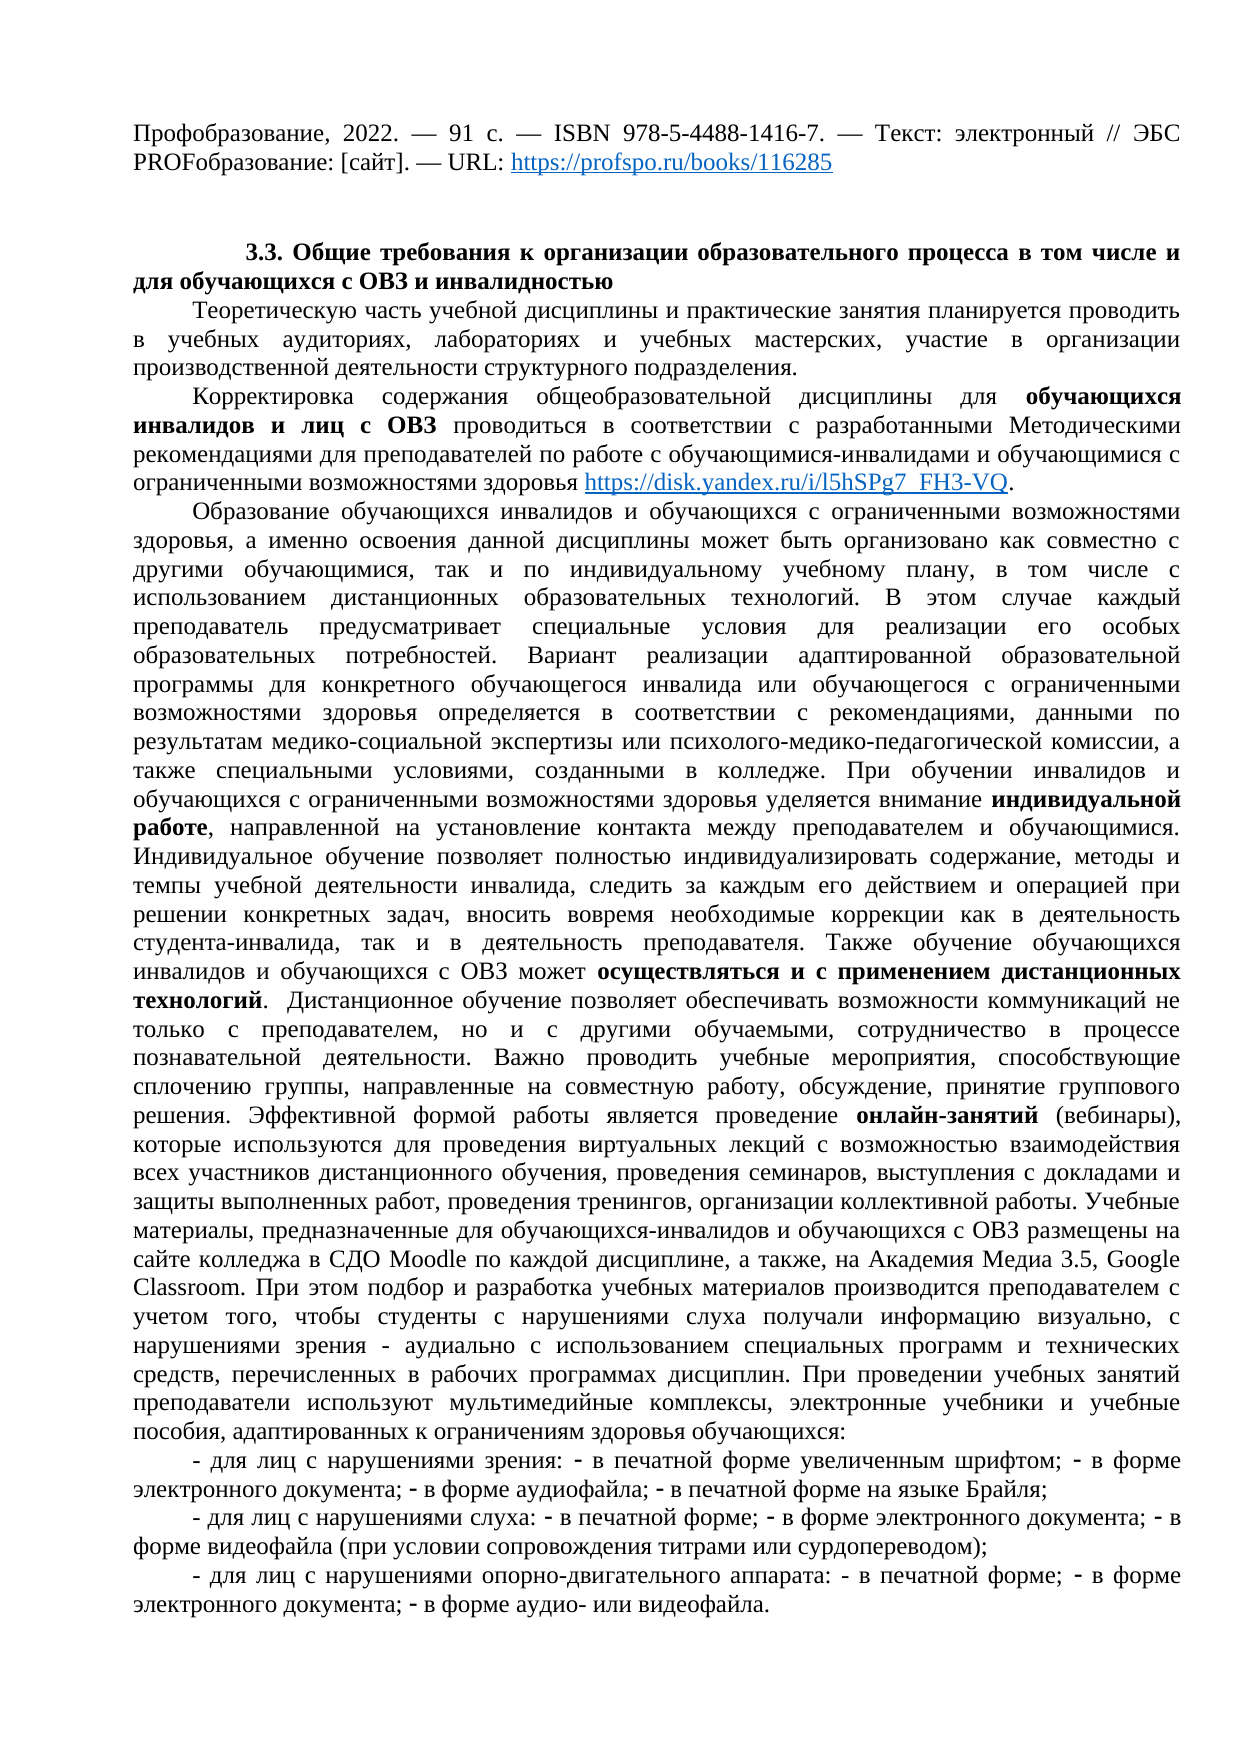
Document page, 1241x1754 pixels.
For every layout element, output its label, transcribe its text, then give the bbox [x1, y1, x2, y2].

list 3.3. Общие требования к организации образовательного процесса в том числе и для обучающихся с ОВЗ и инвалидностью [133, 237, 1181, 295]
text - для лиц с нарушениями опорно-двигательного аппарата: - в печатной форме; в форме электронного документа; в форме аудио- или видеофайла. [133, 1560, 1181, 1617]
text - для лиц с нарушениями слуха: в печатной форме; в форме электронного документа; в форме видеофайла (при условии сопровождения титрами или сурдопереводом); [133, 1502, 1181, 1560]
text Теоретическую часть учебной дисциплины и практические занятия планируется проводить в учебных аудиториях, лабораториях и учебных мастерских, участие в организации производственной деятельности структурного подразделения. [133, 295, 1181, 381]
text Образование обучающихся инвалидов и обучающихся с ограниченными возможностями здоровья, а именно освоения данной дисциплины может быть организовано как совместно с другими обучающимися, так и по индивидуальному учебному плану, в том числе с использованием дистанционных образовательных технологий. В этом случае каждый преподаватель предусматривает специальные условия для реализации его особых образовательных потребностей. Вариант реализации адаптированной образовательной программы для конкретного обучающегося инвалида или обучающегося с ограниченными возможностями здоровья определяется в соответствии с рекомендациями, данными по результатам медико-социальной экспертизы или психолого-медико-педагогической комиссии, а также специальными условиями, созданными в колледже. При обучении инвалидов и обучающихся с ограниченными возможностями здоровья уделяется внимание индивидуальной работе, направленной на установление контакта между преподавателем и обучающимися. Индивидуальное обучение позволяет полностью индивидуализировать содержание, методы и темпы учебной деятельности инвалида, следить за каждым его действием и операцией при решении конкретных задач, вносить вовремя необходимые коррекции как в деятельность студента-инвалида, так и в деятельность преподавателя. Также обучение обучающихся инвалидов и обучающихся с ОВЗ может осуществляться и с применением дистанционных технологий. Дистанционное обучение позволяет обеспечивать возможности коммуникаций не только с преподавателем, но и с другими обучаемыми, сотрудничество в процессе познавательной деятельности. Важно проводить учебные мероприятия, способствующие сплочению группы, направленные на совместную работу, обсуждение, принятие группового решения. Эффективной формой работы является проведение онлайн-занятий (вебинары), которые используются для проведения виртуальных лекций с возможностью взаимодействия всех участников дистанционного обучения, проведения семинаров, выступления с докладами и защиты выполненных работ, проведения тренингов, организации коллективной работы. Учебные материалы, предназначенные для обучающихся-инвалидов и обучающихся с ОВЗ размещены на сайте колледжа в СДО Moodle по каждой дисциплине, а также, на Академия Медиа 3.5, Google Classroom. При этом подбор и разработка учебных материалов производится преподавателем с учетом того, чтобы студенты с нарушениями слуха получали информацию визуально, с нарушениями зрения - аудиально с использованием специальных программ и технических средств, перечисленных в рабочих программах дисциплин. При проведении учебных занятий преподаватели используют мультимедийные комплексы, электронные учебники и учебные пособия, адаптированных к ограничениям здоровья обучающихся: [133, 496, 1181, 1445]
text - для лиц с нарушениями зрения: в печатной форме увеличенным шрифтом; в форме электронного документа; в форме аудиофайла; в печатной форме на языке Брайля; [133, 1445, 1181, 1502]
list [133, 118, 1181, 176]
text Корректировка содержания общеобразовательной дисциплины для обучающихся инвалидов и лиц с ОВЗ проводиться в соответствии с разработанными Методическими рекомендациями для преподавателей по работе с обучающимися-инвалидами и обучающимися с ограниченными возможностями здоровья https://disk.yandex.ru/i/l5hSPg7_FH3-VQ. [133, 381, 1181, 496]
